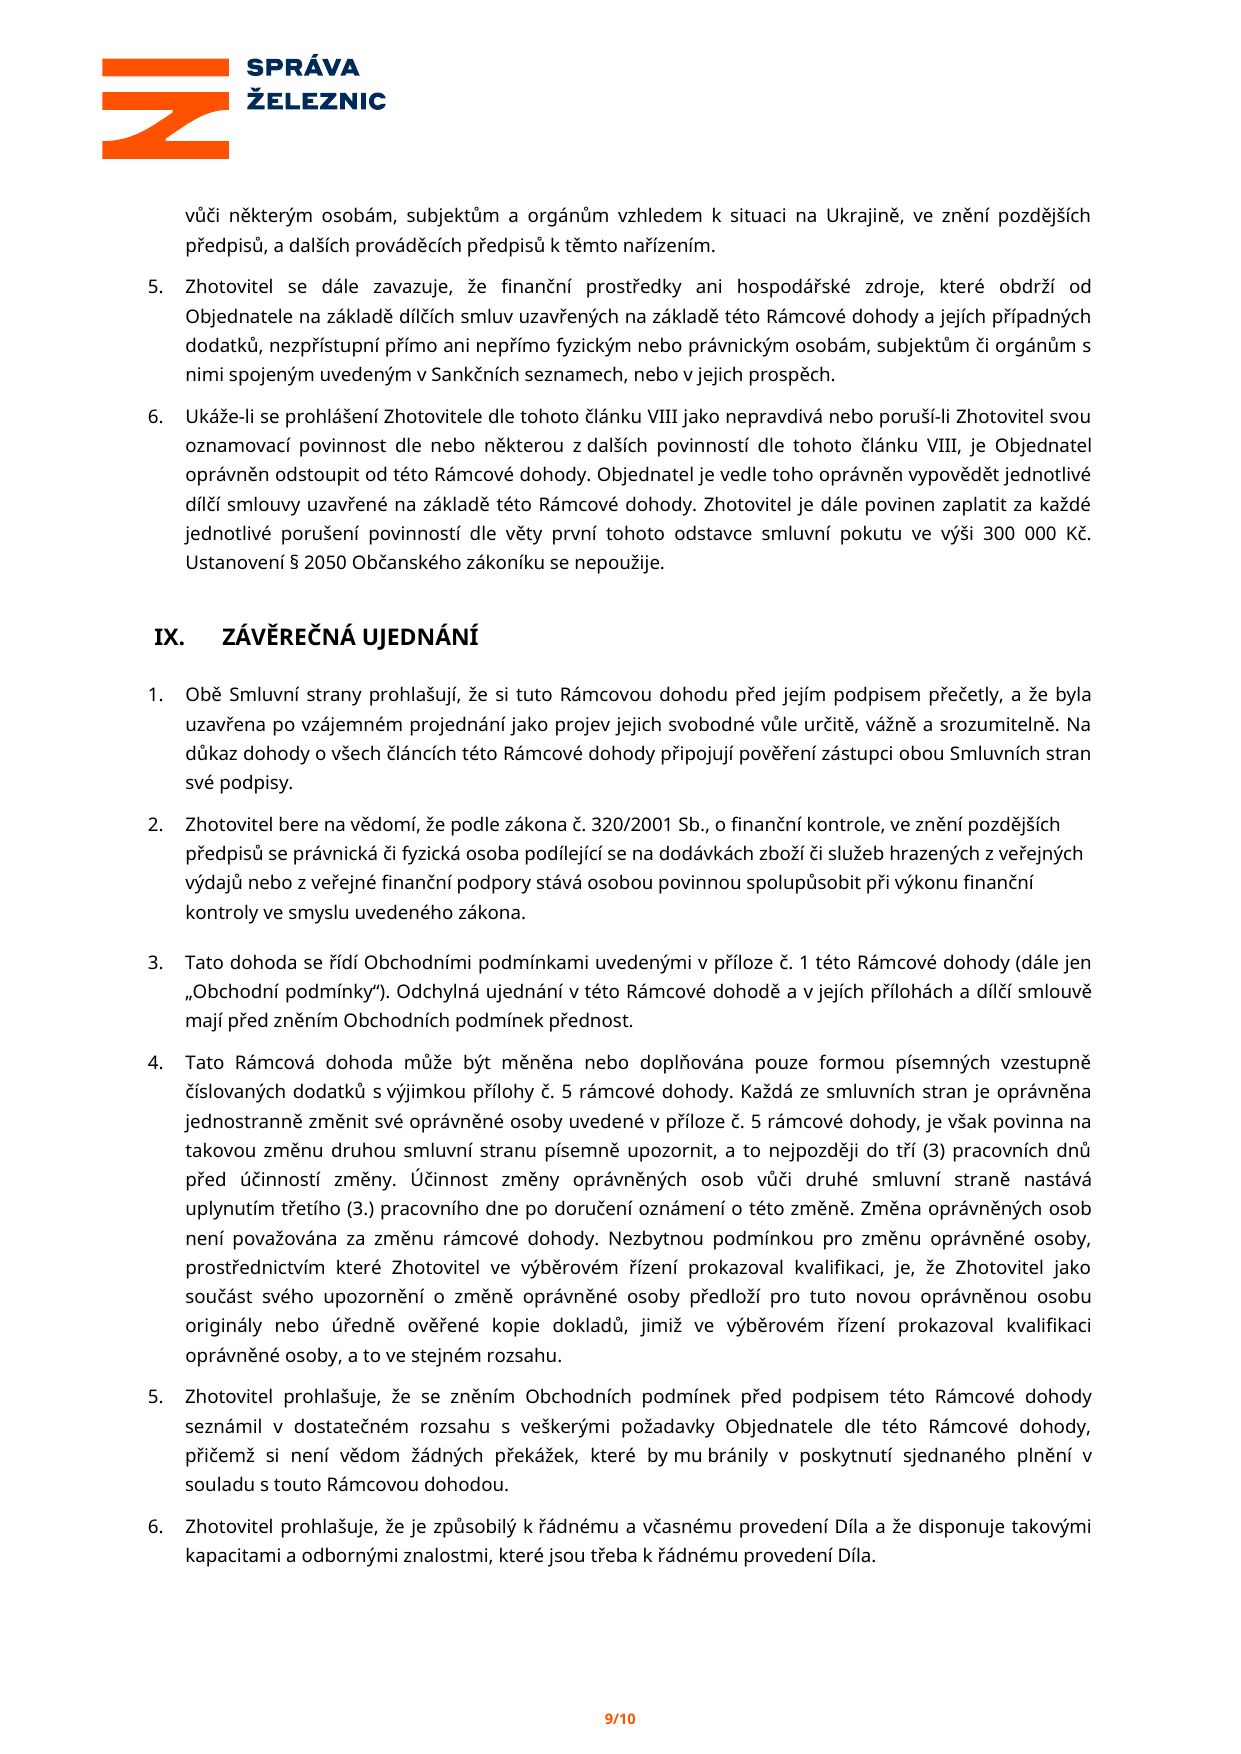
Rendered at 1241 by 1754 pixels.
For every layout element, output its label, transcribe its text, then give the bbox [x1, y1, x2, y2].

list Ukáže-li se prohlášení Zhotovitele dle tohoto článku VIII jako nepravdivá nebo poruší-li Zhotovitel svou oznamovací povinnost dle nebo některou z dalších povinností dle tohoto článku VIII, je Objednatel oprávněn odstoupit od této Rámcové dohody. Objednatel je vedle toho oprávněn vypovědět jednotlivé dílčí smlouvy uzavřené na základě této Rámcové dohody. Zhotovitel je dále povinen zaplatit za každé jednotlivé porušení povinností dle věty první tohoto odstavce smluvní pokutu ve výši 300 000 Kč. Ustanovení § 2050 Občanského zákoníku se nepoužije. [148, 403, 1093, 575]
list Obě Smluvní strany prohlašují, že si tuto Rámcovou dohodu před jejím podpisem přečetly, a že byla uzavřena po vzájemném projednání jako projev jejich svobodné vůle určitě, vážně a srozumitelně. Na důkaz dohody o všech článcích této Rámcové dohody připojují pověření zástupci obou Smluvních stran své podpisy. [148, 682, 1093, 795]
list ZÁVĚREČNÁ UJEDNÁNÍ [185, 621, 1093, 652]
list Zhotovitel prohlašuje, že se zněním Obchodních podmínek před podpisem této Rámcové dohody seznámil v dostatečném rozsahu s veškerými požadavky Objednatele dle této Rámcové dohody, přičemž si není vědom žádných překážek, které by mu bránily v poskytnutí sjednaného plnění v souladu s touto Rámcovou dohodou. [148, 1384, 1093, 1497]
list Zhotovitel prohlašuje, že je způsobilý k řádnému a včasnému provedení Díla a že disponuje takovými kapacitami a odbornými znalostmi, které jsou třeba k řádnému provedení Díla. [148, 1513, 1093, 1568]
list Tato dohoda se řídí Obchodními podmínkami uvedenými v příloze č. 1 této Rámcové dohody (dále jen „Obchodní podmínky“). Odchylná ujednání v této Rámcové dohodě a v jejích přílohách a dílčí smlouvě mají před zněním Obchodních podmínek přednost. [148, 949, 1093, 1033]
list Tato Rámcová dohoda může být měněna nebo doplňována pouze formou písemných vzestupně číslovaných dodatků s výjimkou přílohy č. 5 rámcové dohody. Každá ze smluvních stran je oprávněna jednostranně změnit své oprávněné osoby uvedené v příloze č. 5 rámcové dohody, je však povinna na takovou změnu druhou smluvní stranu písemně upozornit, a to nejpozději do tří (3) pracovních dnů před účinností změny. Účinnost změny oprávněných osob vůči druhé smluvní straně nastává uplynutím třetího (3.) pracovního dne po doručení oznámení o této změně. Změna oprávněných osob není považována za změnu rámcové dohody. Nezbytnou podmínkou pro změnu oprávněné osoby, prostřednictvím které Zhotovitel ve výběrovém řízení prokazoval kvalifikaci, je, že Zhotovitel jako součást svého upozornění o změně oprávněné osoby předloží pro tuto novou oprávněnou osobu originály nebo úředně ověřené kopie dokladů, jimiž ve výběrovém řízení prokazoval kvalifikaci oprávněné osoby, a to ve stejném rozsahu. [148, 1049, 1093, 1368]
list Zhotovitel bere na vědomí, že podle zákona č. 320/2001 Sb., o finanční kontrole, ve znění pozdějších předpisů se právnická či fyzická osoba podílející se na dodávkách zboží či služeb hrazených z veřejných výdajů nebo z veřejné finanční podpory stává osobou povinnou spolupůsobit při výkonu finanční kontroly ve smyslu uvedeného zákona. [148, 811, 1093, 924]
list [148, 203, 1093, 257]
list Zhotovitel se dále zavazuje, že finanční prostředky ani hospodářské zdroje, které obdrží od Objednatele na základě dílčích smluv uzavřených na základě této Rámcové dohody a jejích případných dodatků, nezpřístupní přímo ani nepřímo fyzickým nebo právnickým osobám, subjektům či orgánům s nimi spojeným uvedeným v Sankčních seznamech, nebo v jejich prospěch. [148, 274, 1093, 387]
